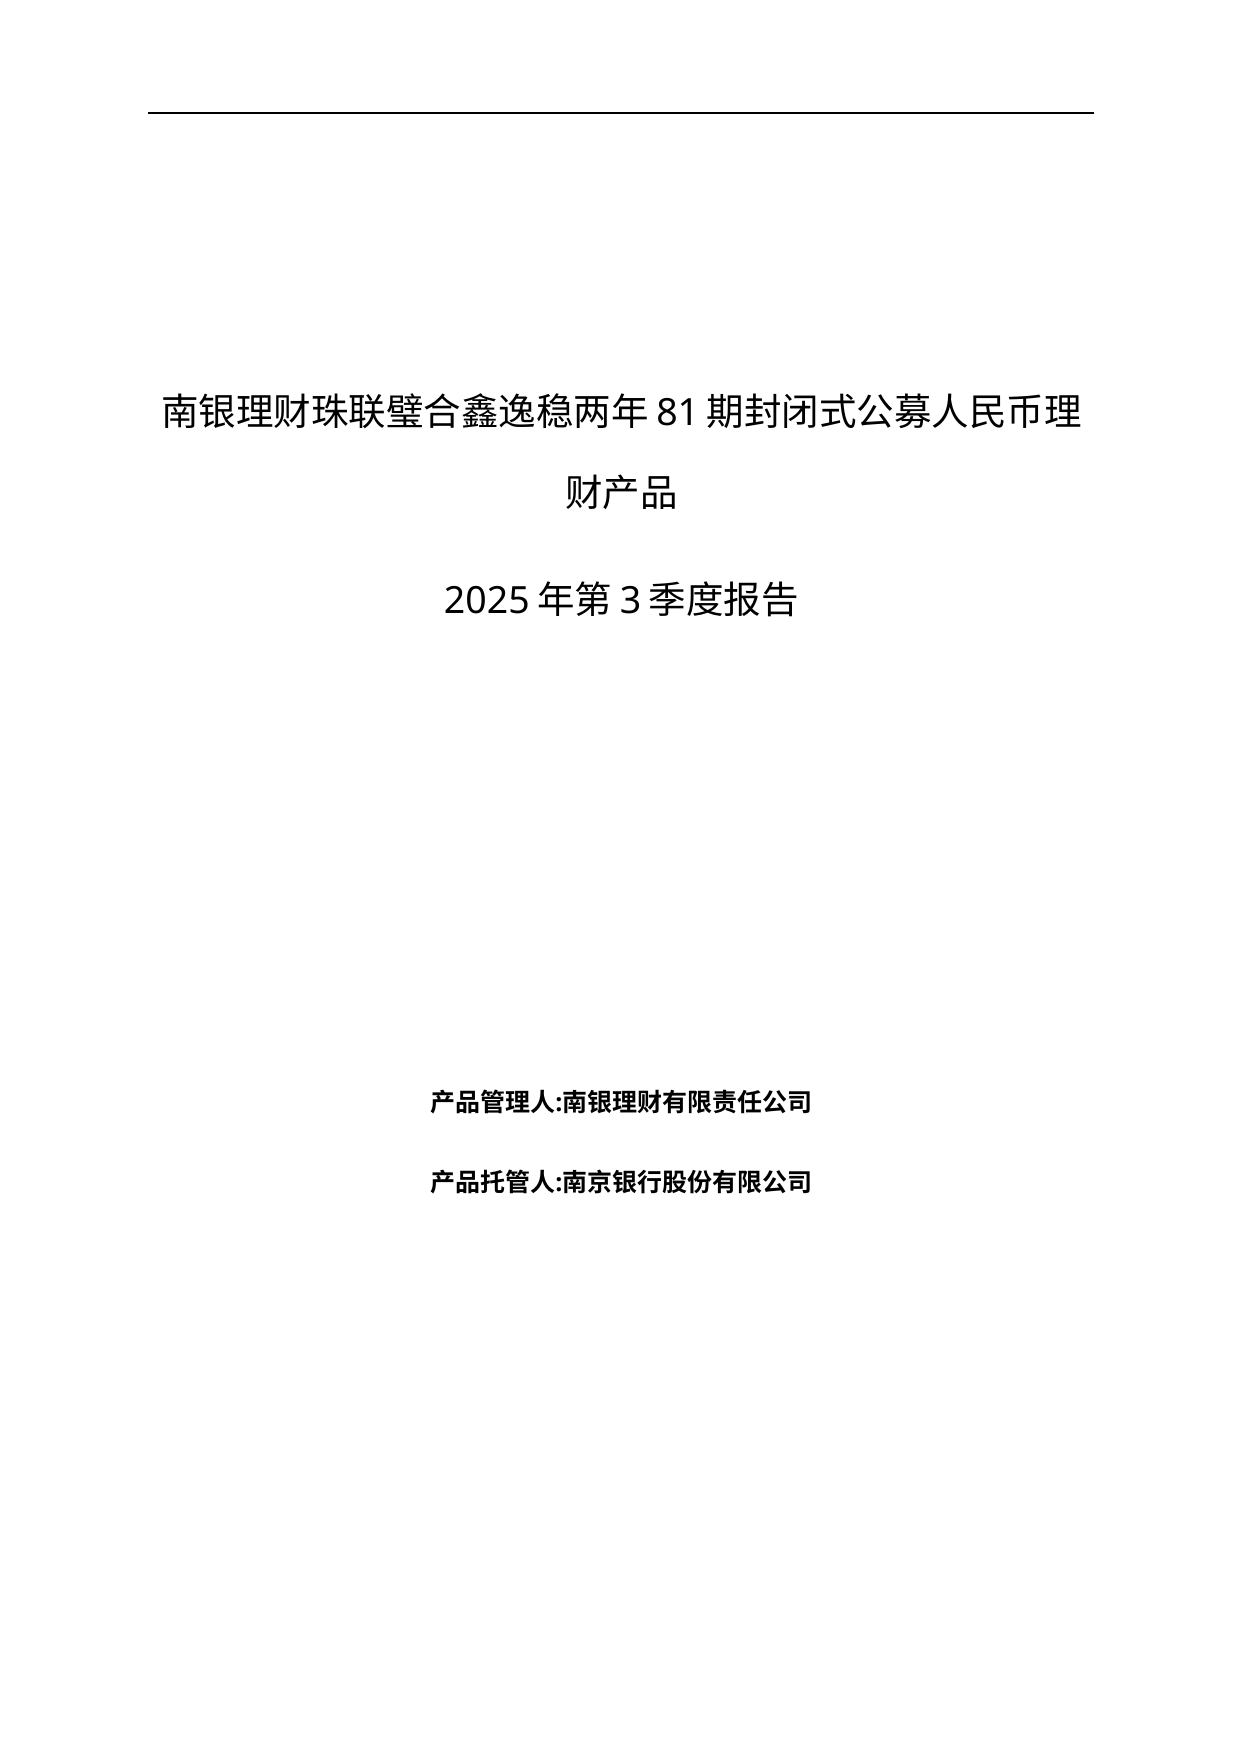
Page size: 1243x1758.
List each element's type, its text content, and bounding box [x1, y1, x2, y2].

text 产品托管人:南京银行股份有限公司 [148, 1162, 1094, 1198]
text 南银理财珠联璧合鑫逸稳两年81期封闭式公募人民币理财产品 [148, 382, 1094, 518]
text 产品管理人:南银理财有限责任公司 [148, 1083, 1094, 1119]
text 2025年第3季度报告 [148, 570, 1094, 624]
